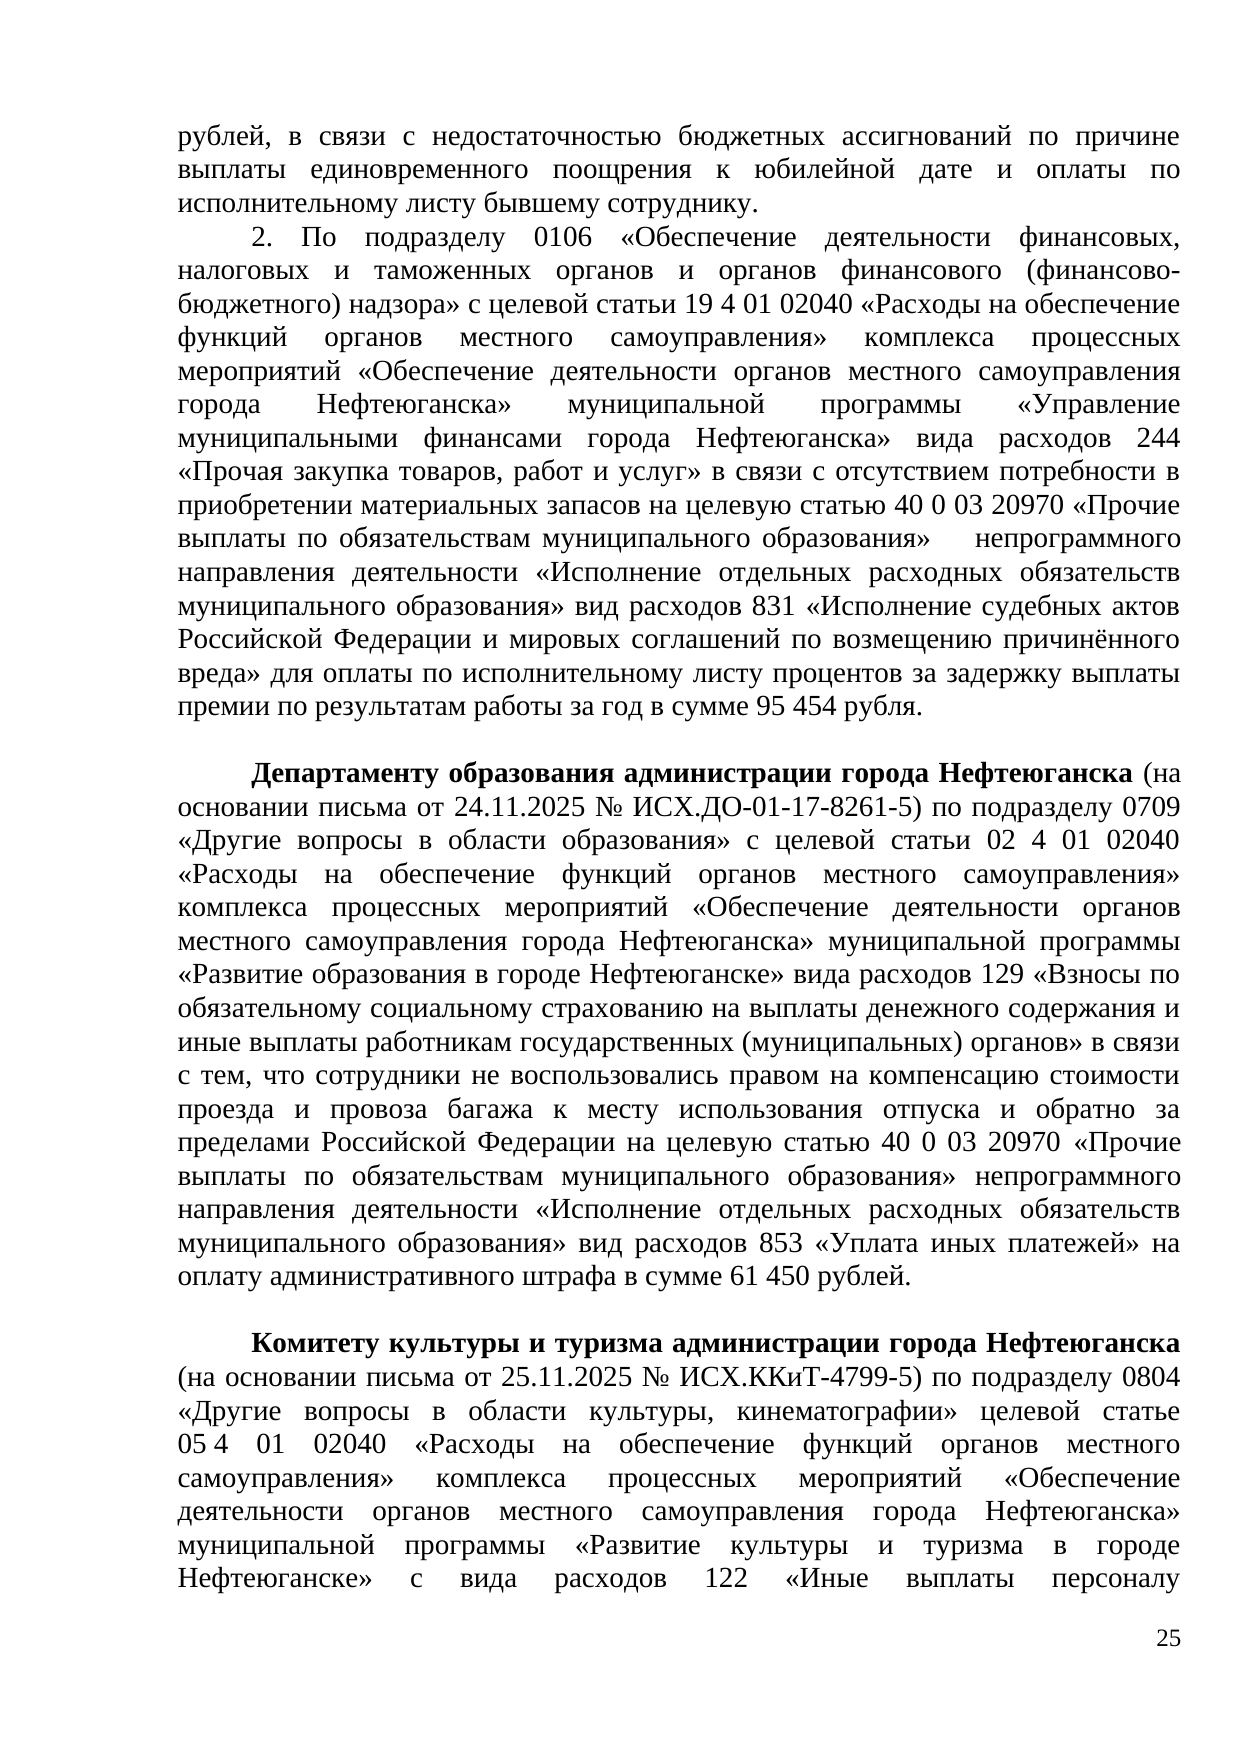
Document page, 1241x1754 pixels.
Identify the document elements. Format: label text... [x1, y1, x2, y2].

text Департаменту образования администрации города Нефтеюганска (на основании письма от 24.11.2025 № ИСХ.ДО-01-17-8261-5) по подразделу 0709 «Другие вопросы в области образования» с целевой статьи 02 4 01 02040 «Расходы на обеспечение функций органов местного самоуправления» комплекса процессных мероприятий «Обеспечение деятельности органов местного самоуправления города Нефтеюганска» муниципальной программы «Развитие образования в городе Нефтеюганске» вида расходов 129 «Взносы по обязательному социальному страхованию на выплаты денежного содержания и иные выплаты работникам государственных (муниципальных) органов» в связи с тем, что сотрудники не воспользовались правом на компенсацию стоимости проезда и провоза багажа к месту использования отпуска и обратно за пределами Российской Федерации на целевую статью 40 0 03 20970 «Прочие выплаты по обязательствам муниципального образования» непрограммного направления деятельности «Исполнение отдельных расходных обязательств муниципального образования» вид расходов 853 «Уплата иных платежей» на оплату административного штрафа в сумме 61 450 рублей. [177, 755, 1181, 1292]
text 2. По подразделу 0106 «Обеспечение деятельности финансовых, налоговых и таможенных органов и органов финансового (финансово-бюджетного) надзора» с целевой статьи 19 4 01 02040 «Расходы на обеспечение функций органов местного самоуправления» комплекса процессных мероприятий «Обеспечение деятельности органов местного самоуправления города Нефтеюганска» муниципальной программы «Управление муниципальными финансами города Нефтеюганска» вида расходов 244 «Прочая закупка товаров, работ и услуг» в связи с отсутствием потребности в приобретении материальных запасов на целевую статью 40 0 03 20970 «Прочие выплаты по обязательствам муниципального образования» непрограммного направления деятельности «Исполнение отдельных расходных обязательств муниципального образования» вид расходов 831 «Исполнение судебных актов Российской Федерации и мировых соглашений по возмещению причинённого вреда» для оплаты по исполнительному листу процентов за задержку выплаты премии по результатам работы за год в сумме 95 454 рубля. [177, 219, 1181, 722]
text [177, 1326, 1181, 1594]
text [177, 118, 1181, 219]
